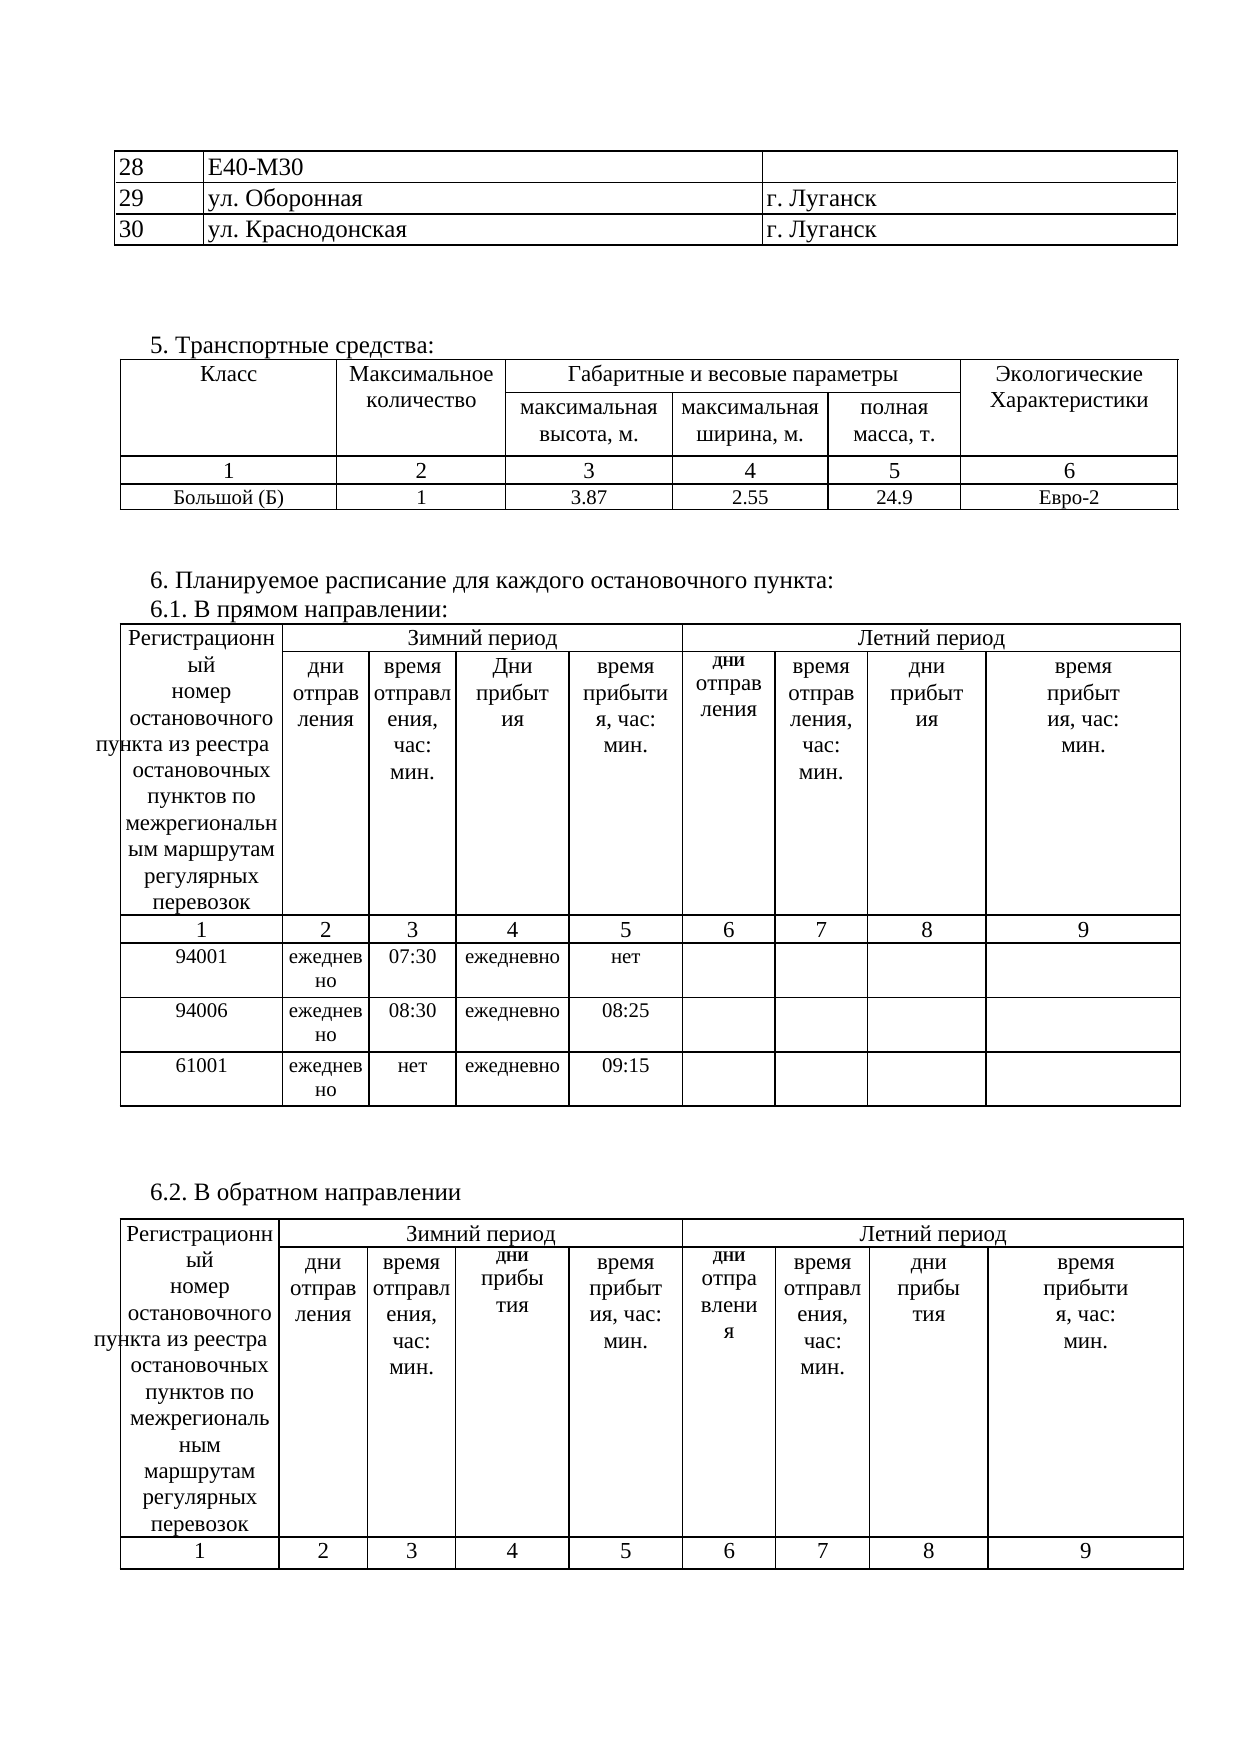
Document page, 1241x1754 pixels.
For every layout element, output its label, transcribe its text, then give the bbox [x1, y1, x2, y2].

table_cell 6 [961, 457, 1177, 483]
table_cell 94006 [121, 998, 282, 1051]
table_cell [776, 944, 867, 997]
table_cell ул. Краснодонская [204, 215, 762, 244]
table_cell 2 [283, 916, 368, 942]
table_cell 1 [337, 485, 505, 509]
table_cell Е40-М30 [204, 152, 762, 181]
table_cell время прибыти я, час: мин. [989, 1248, 1183, 1536]
table_header Экологические Характеристики [961, 360, 1177, 455]
table_cell время отправл ения, час: мин. [776, 1248, 869, 1536]
table_cell 29 [115, 183, 203, 213]
table_header Максимальное количество [337, 360, 505, 455]
table_cell ДНИ прибы тия [456, 1248, 568, 1536]
table_cell [776, 1053, 867, 1105]
table_cell нет [370, 1053, 455, 1105]
text 6.1. В прямом направлении: [150, 594, 1090, 623]
table_header Регистрационный номер остановочного пункта из реестра остановочных пунктов по межрегиональным маршрутам регулярных перевозок [121, 625, 282, 914]
table_header Зимний период [280, 1220, 682, 1246]
table_cell [763, 152, 1177, 181]
table_cell [683, 1053, 774, 1105]
table_cell 2.55 [673, 485, 827, 509]
table_cell ежедневно [457, 998, 568, 1051]
table_cell г. Луганск [763, 213, 1177, 244]
table_cell ежедневно [283, 998, 368, 1051]
table_cell 61001 [121, 1053, 282, 1105]
table_cell Евро-2 [961, 485, 1177, 509]
table_cell 7 [776, 916, 867, 942]
table_header Летний период [683, 1220, 1183, 1246]
table_cell дни прибыт ия [868, 652, 985, 914]
table_cell 5 [829, 457, 960, 483]
table_cell 8 [870, 1538, 987, 1568]
table_cell время прибыт ия, час: мин. [987, 652, 1180, 914]
table_cell 5 [570, 1538, 682, 1568]
table_cell [987, 1053, 1180, 1105]
table_cell дни отправ ления [283, 652, 368, 914]
table_header Класс [121, 360, 336, 455]
table_cell 5 [570, 916, 682, 942]
table_cell 28 [115, 152, 203, 181]
table_cell время отправ ления, час: мин. [776, 652, 867, 914]
table_cell время прибыти я, час: мин. [570, 652, 682, 914]
text 6.2. В обратном направлении [150, 1177, 1090, 1206]
table_cell время отправл ения, час: мин. [368, 1248, 455, 1536]
text 6. Планируемое расписание для каждого остановочного пункта: [150, 565, 1090, 594]
table_cell время отправл ения, час: мин. [370, 652, 455, 914]
table_cell г. Луганск [763, 181, 1177, 213]
table_cell дни отправ ления [280, 1248, 367, 1536]
table_cell 2 [280, 1538, 367, 1568]
table_cell 1 [121, 1538, 278, 1568]
table_cell нет [570, 944, 682, 997]
text 5. Транспортные средства: [150, 330, 1090, 358]
table_cell 7 [776, 1538, 869, 1568]
table_cell ежедневно [283, 944, 368, 997]
table_cell 08:30 [370, 998, 455, 1051]
table_cell дни прибы тия [870, 1248, 987, 1536]
table_cell ежедневно [457, 1053, 568, 1105]
table_cell 24.9 [829, 485, 960, 509]
table_cell ДНИ отпра влени я [683, 1248, 775, 1536]
table_cell 07:30 [370, 944, 455, 997]
table_cell [868, 1053, 985, 1105]
table_cell [987, 944, 1180, 997]
table_cell 1 [121, 457, 336, 483]
table_cell [683, 998, 774, 1051]
table_cell 6 [683, 916, 774, 942]
table_cell [868, 944, 985, 997]
table_cell 4 [673, 457, 827, 483]
table_cell Большой (Б) [121, 485, 336, 509]
table_cell 8 [868, 916, 985, 942]
table_header Габаритные и весовые параметры [506, 360, 960, 392]
table_cell 3 [370, 916, 455, 942]
table_cell 3 [506, 457, 672, 483]
table_header Зимний период [283, 625, 682, 651]
table_cell максимальная ширина, м. [673, 393, 827, 455]
table_cell 08:25 [570, 998, 682, 1051]
table_cell [776, 998, 867, 1051]
table_cell [987, 998, 1180, 1051]
table_cell 2 [337, 457, 505, 483]
table_cell полная масса, т. [829, 393, 960, 455]
table_cell 3 [368, 1538, 455, 1568]
table_header Летний период [683, 625, 1180, 651]
table_cell ул. Оборонная [204, 183, 762, 213]
table_cell [868, 998, 985, 1051]
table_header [121, 1220, 278, 1536]
table_cell [683, 944, 774, 997]
table_cell Дни прибыт ия [457, 652, 568, 914]
table_cell 30 [115, 214, 203, 244]
table_cell 94001 [121, 944, 282, 997]
table_cell ежедневно [457, 944, 568, 997]
table_cell 9 [989, 1538, 1183, 1568]
table_cell 09:15 [570, 1053, 682, 1105]
table_cell 6 [683, 1538, 775, 1568]
table_cell 1 [121, 916, 282, 942]
table_cell 4 [457, 916, 568, 942]
table_cell 3.87 [506, 485, 672, 509]
table_cell максимальная высота, м. [506, 393, 672, 455]
table_cell время прибыт ия, час: мин. [570, 1248, 682, 1536]
table_cell 9 [987, 916, 1180, 942]
table_cell ДНИ отправ ления [683, 652, 774, 914]
table_cell 4 [456, 1538, 568, 1568]
table_cell ежедневно [283, 1053, 368, 1105]
